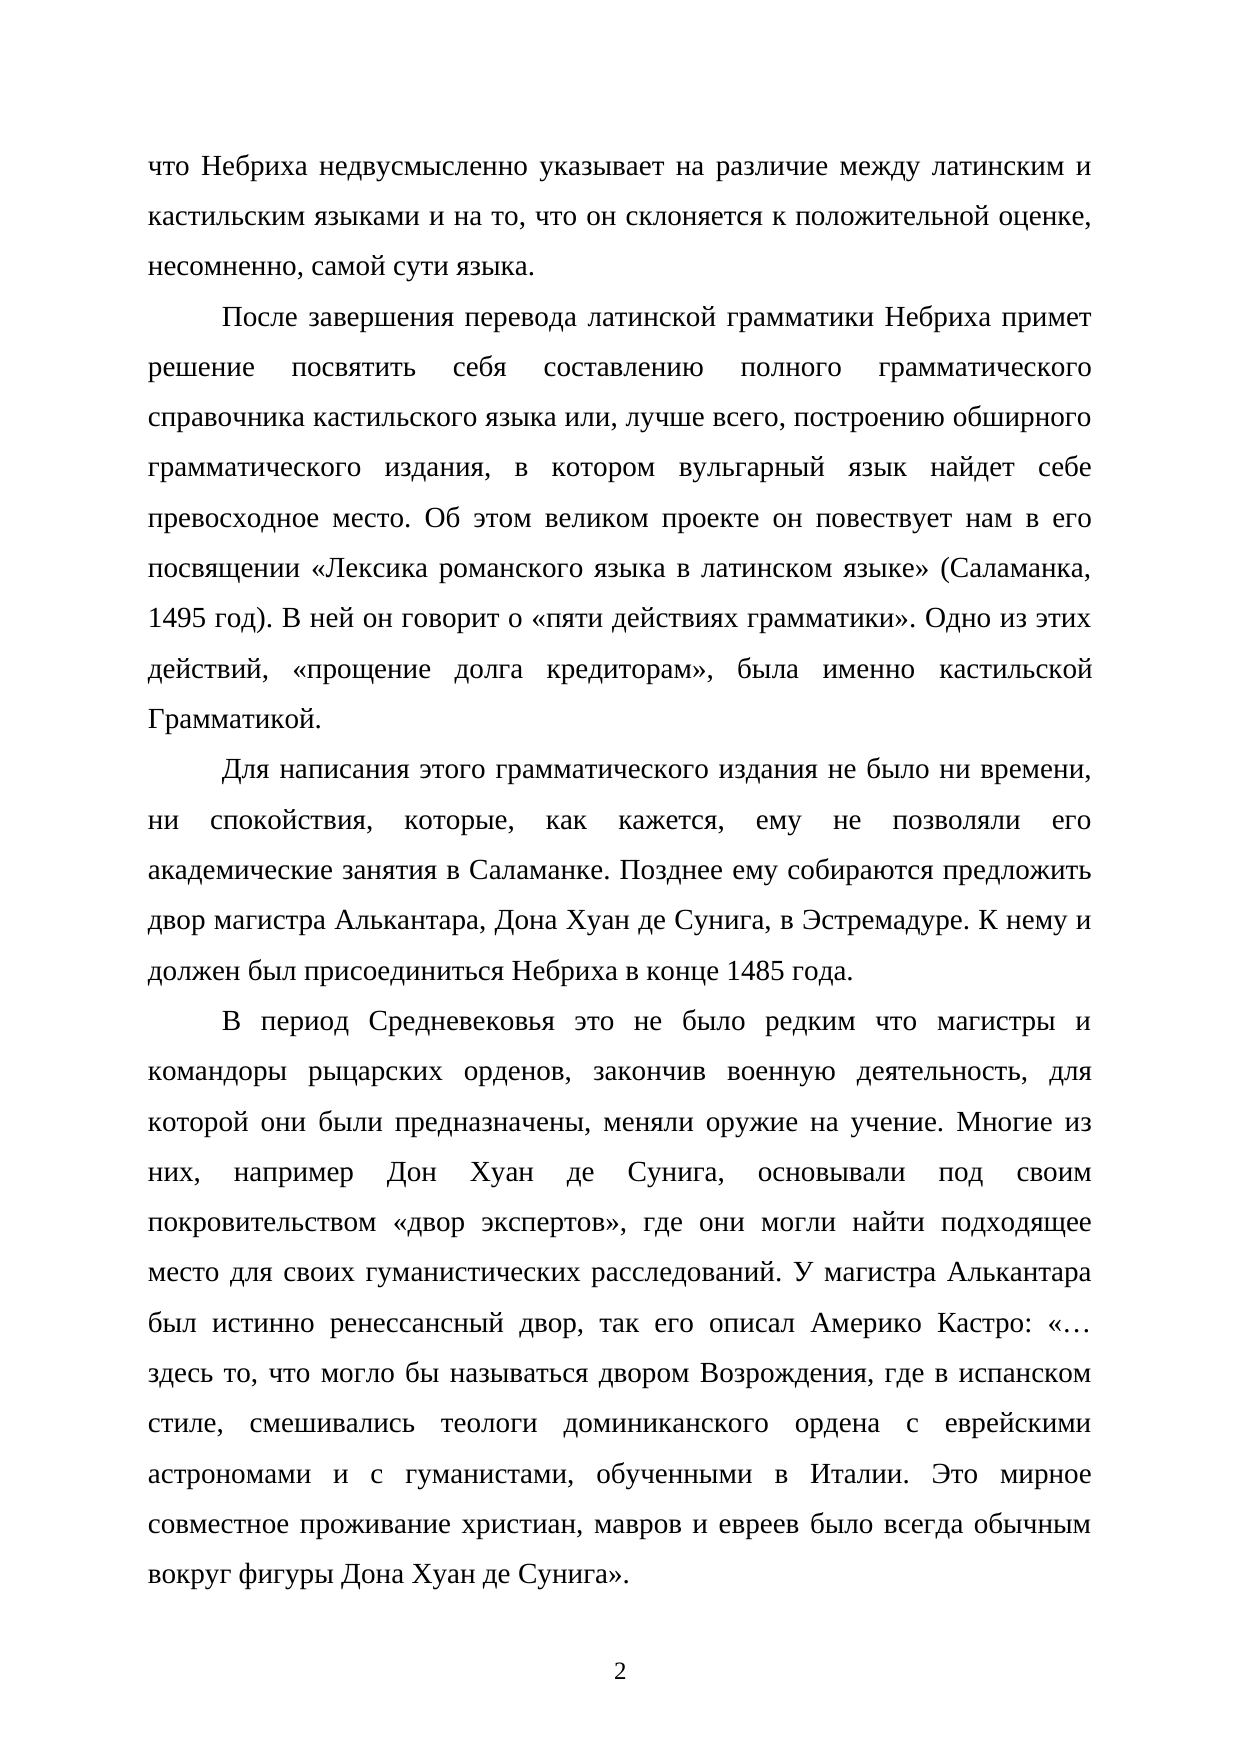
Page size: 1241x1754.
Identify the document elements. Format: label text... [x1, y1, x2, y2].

text После завершения перевода латинской грамматики Небриха примет решение посвятить себя составлению полного грамматического справочника кастильского языка или, лучше всего, построению обширного грамматического издания, в котором вульгарный язык найдет себе превосходное место. Об этом великом проекте он повествует нам в его посвящении «Лексика романского языка в латинском языке» (Саламанка, 1495 год). В ней он говорит о «пяти действиях грамматики». Одно из этих действий, «прощение долга кредиторам», была именно кастильской Грамматикой. [148, 299, 1092, 735]
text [148, 148, 1092, 282]
text В период Средневековья это не было редким что магистры и командоры рыцарских орденов, закончив военную деятельность, для которой они были предназначены, меняли оружие на учение. Многие из них, например Дон Хуан де Сунига, основывали под своим покровительством «двор экспертов», где они могли найти подходящее место для своих гуманистических расследований. У магистра Алькантара был истинно ренессансный двор, так его описал Америко Кастро: «… здесь то, что могло бы называться двором Возрождения, где в испанском стиле, смешивались теологи доминиканского ордена с еврейскими астрономами и с гуманистами, обученными в Италии. Это мирное совместное проживание христиан, мавров и евреев было всегда обычным вокруг фигуры Дона Хуан де Сунига». [148, 1003, 1092, 1590]
text Для написания этого грамматического издания не было ни времени, ни спокойствия, которые, как кажется, ему не позволяли его академические занятия в Саламанке. Позднее ему собираются предложить двор магистра Алькантара, Дона Хуан де Сунига, в Эстремадуре. К нему и должен был присоединиться Небриха в конце 1485 года. [148, 751, 1092, 986]
